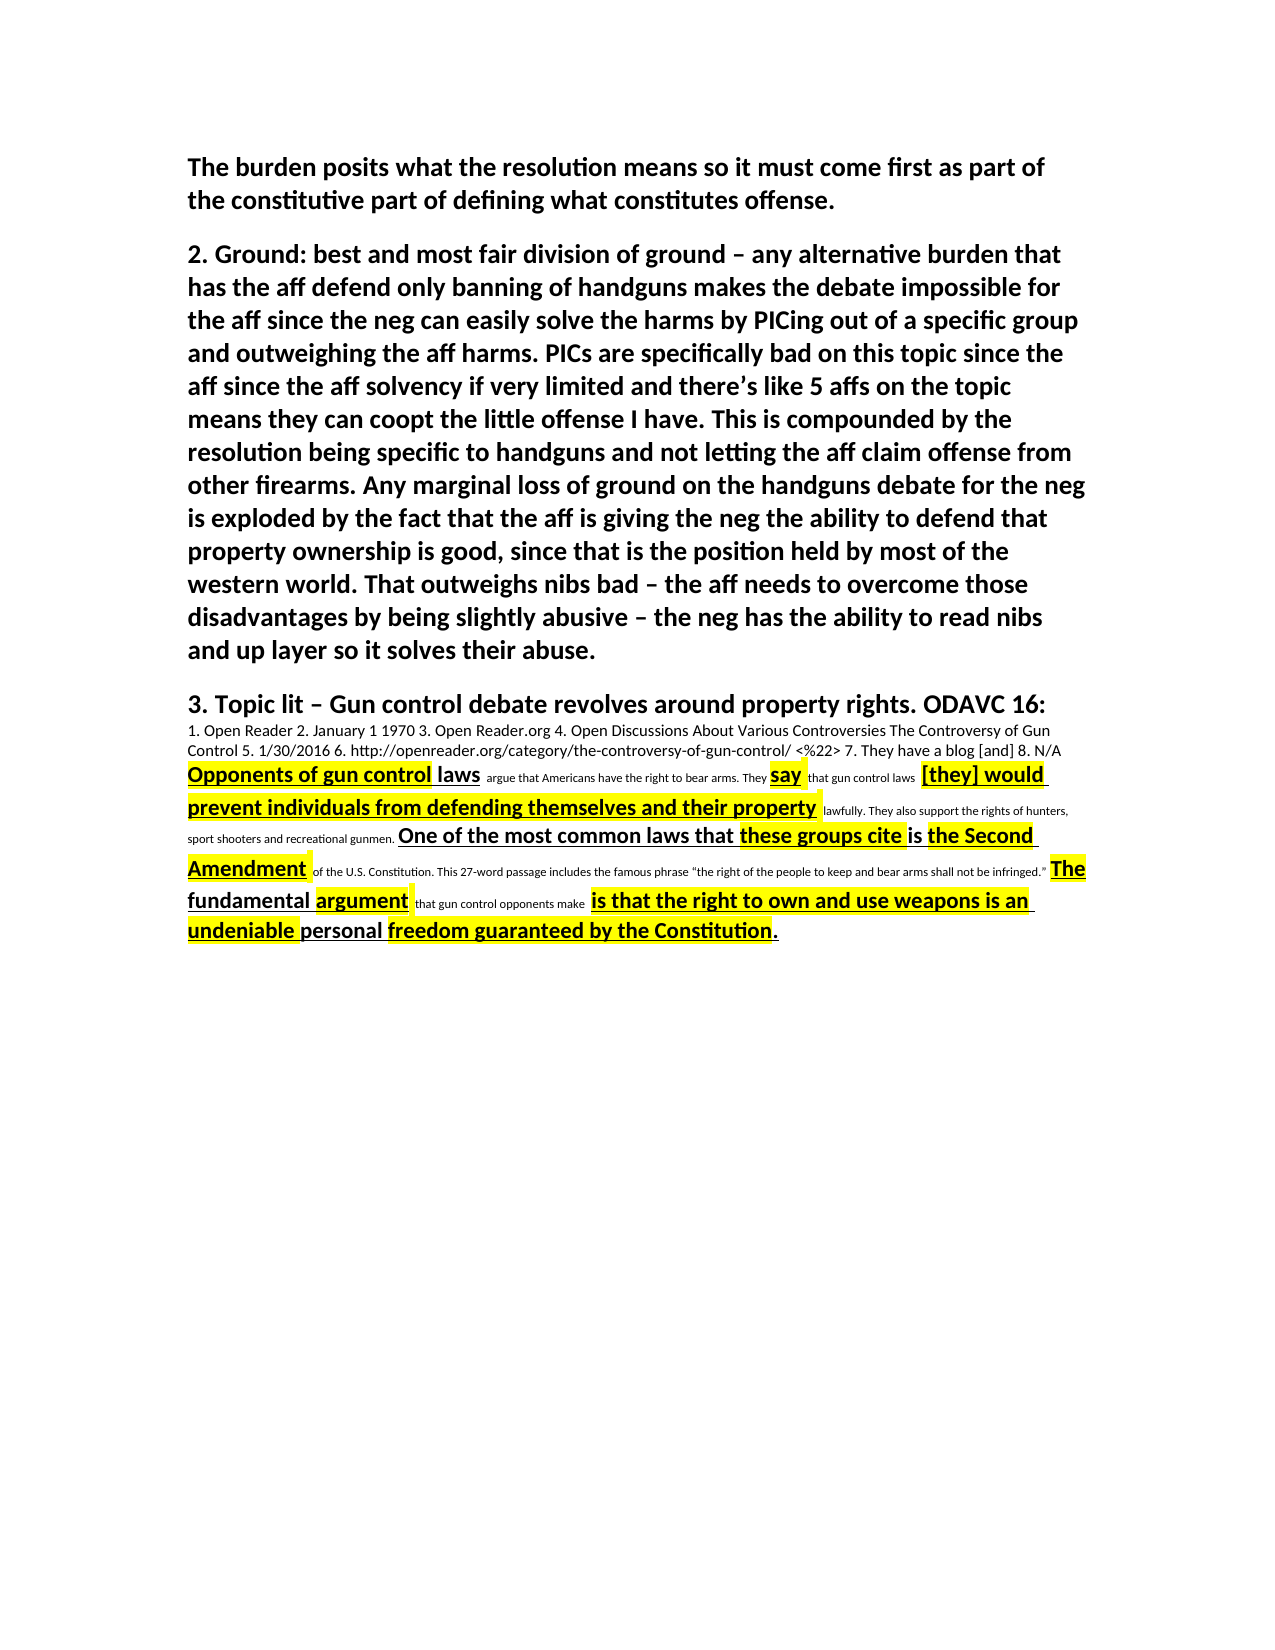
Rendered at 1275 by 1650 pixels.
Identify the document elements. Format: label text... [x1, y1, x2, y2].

subtitle 2. Ground: best and most fair division of ground – any alternative burden that has the aff defend only banning of handguns makes the debate impossible for the aff since the neg can easily solve the harms by PICing out of a specific group and outweighing the aff harms. PICs are specifically bad on this topic since the aff since the aff solvency if very limited and there’s like 5 affs on the topic means they can coopt the little offense I have. This is compounded by the resolution being specific to handguns and not letting the aff claim offense from other firearms. Any marginal loss of ground on the handguns debate for the neg is exploded by the fact that the aff is giving the neg the ability to defend that property ownership is good, since that is the position held by most of the western world. That outweighs nibs bad – the aff needs to overcome those disadvantages by being slightly abusive – the neg has the ability to read nibs and up layer so it solves their abuse. [187, 237, 1087, 666]
subtitle The burden posits what the resolution means so it must come first as part of the constitutive part of defining what constitutes offense. [187, 150, 1087, 216]
text Opponents of gun control laws argue that Americans have the right to bear arms. They say that gun control laws [they] would prevent individuals from defending themselves and their property lawfully. They also support the rights of hunters, sport shooters and recreational gunmen. One of the most common laws that these groups cite is the Second Amendment of the U.S. Constitution. This 27-word passage includes the famous phrase “the right of the people to keep and bear arms shall not be infringed.” The fundamental argument that gun control opponents make is that the right to own and use weapons is an undeniable personal freedom guaranteed by the Constitution. [187, 761, 1087, 944]
text 1. Open Reader 2. January 1 1970 3. Open Reader.org 4. Open Discussions About Various Controversies The Controversy of Gun Control 5. 1/30/2016 6. http://openreader.org/category/the-controversy-of-gun-control/ <%22> 7. They have a blog [and] 8. N/A [187, 720, 1087, 761]
subtitle 3. Topic lit – Gun control debate revolves around property rights. ODAVC 16: [187, 687, 1087, 720]
